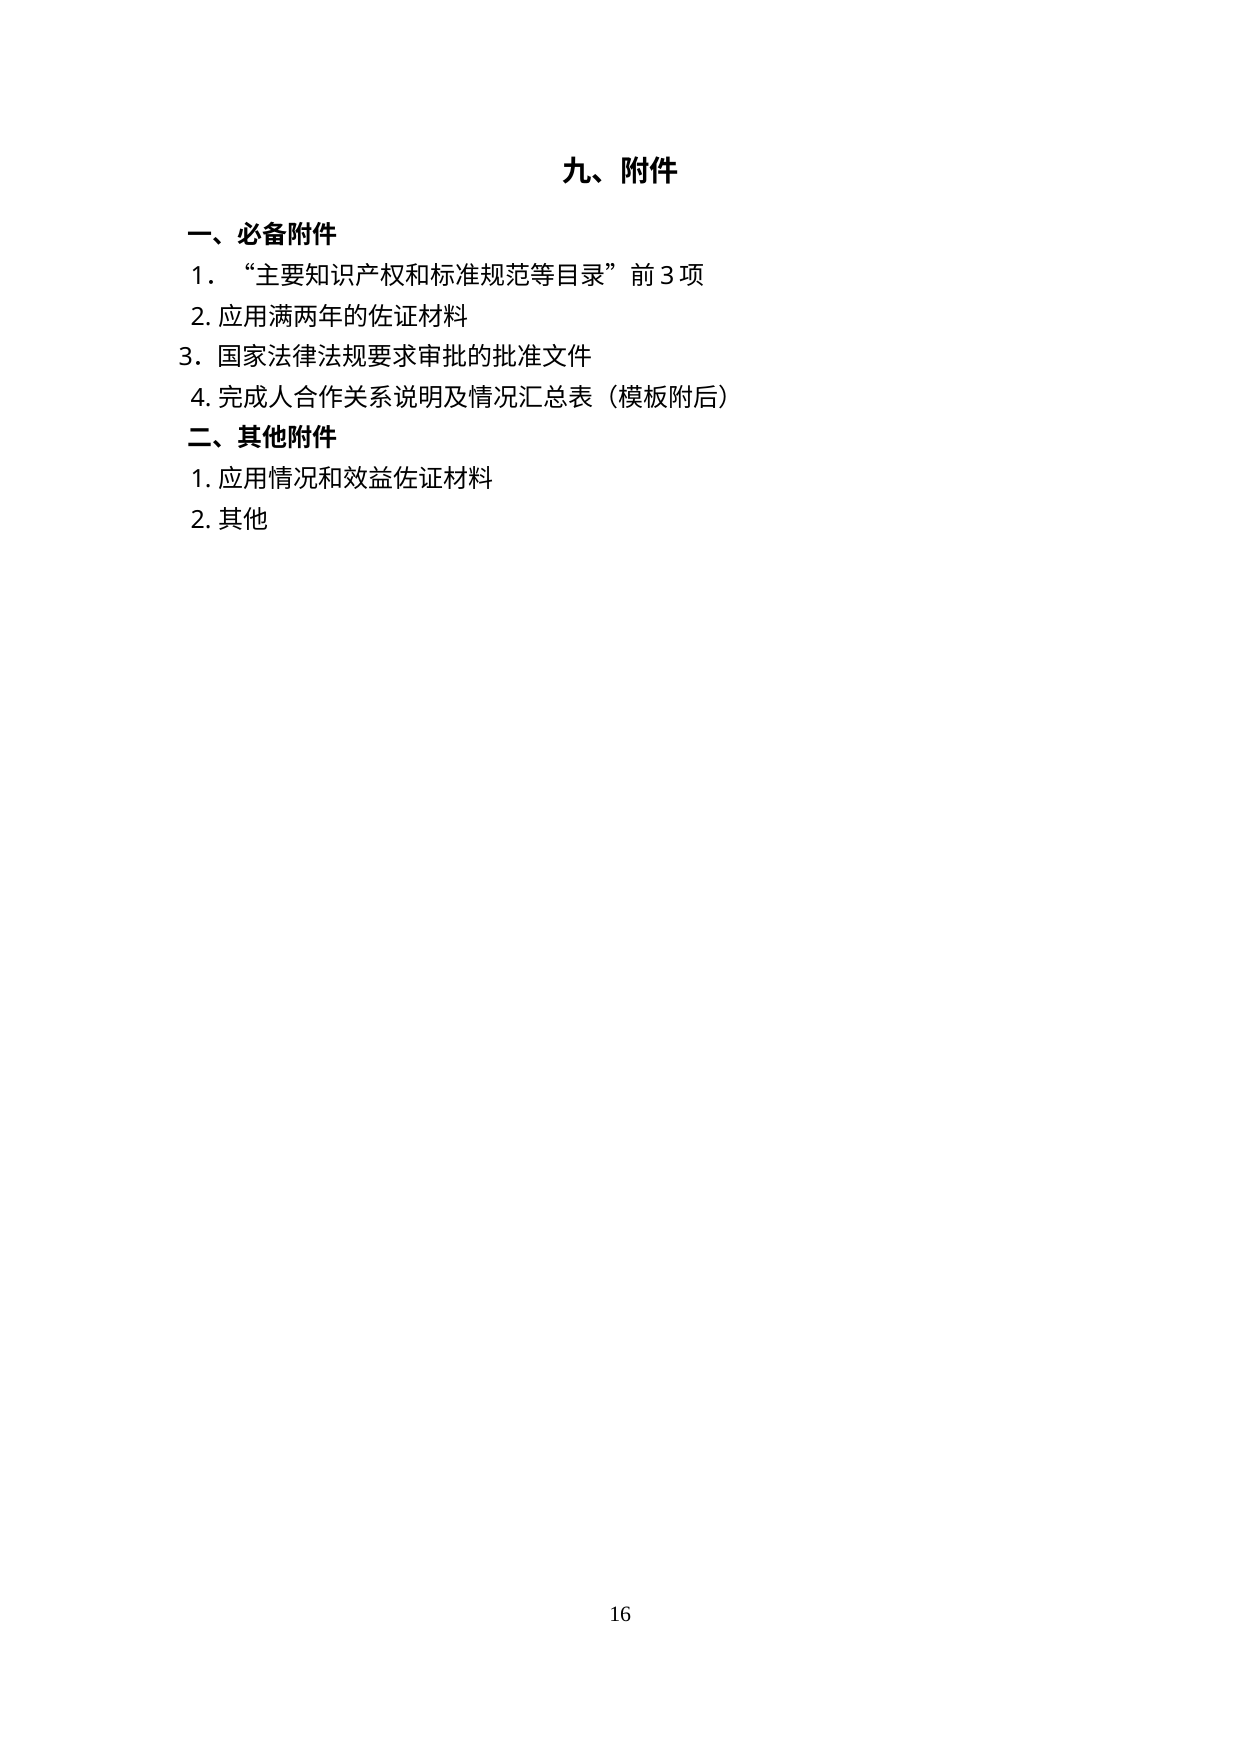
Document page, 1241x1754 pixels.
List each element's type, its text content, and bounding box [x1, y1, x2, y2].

text 九、附件 [165, 148, 1075, 190]
text 1. 应用情况和效益佐证材料 [165, 455, 1075, 496]
text 2. 其他 [165, 496, 1075, 536]
text 二、其他附件 [187, 414, 1075, 455]
text 1．“主要知识产权和标准规范等目录”前3项 [165, 252, 1075, 292]
text 3．国家法律法规要求审批的批准文件 [165, 333, 1075, 374]
text 4. 完成人合作关系说明及情况汇总表（模板附后） [165, 374, 1075, 414]
text 一、必备附件 [187, 211, 1075, 252]
text 2. 应用满两年的佐证材料 [165, 292, 1075, 333]
